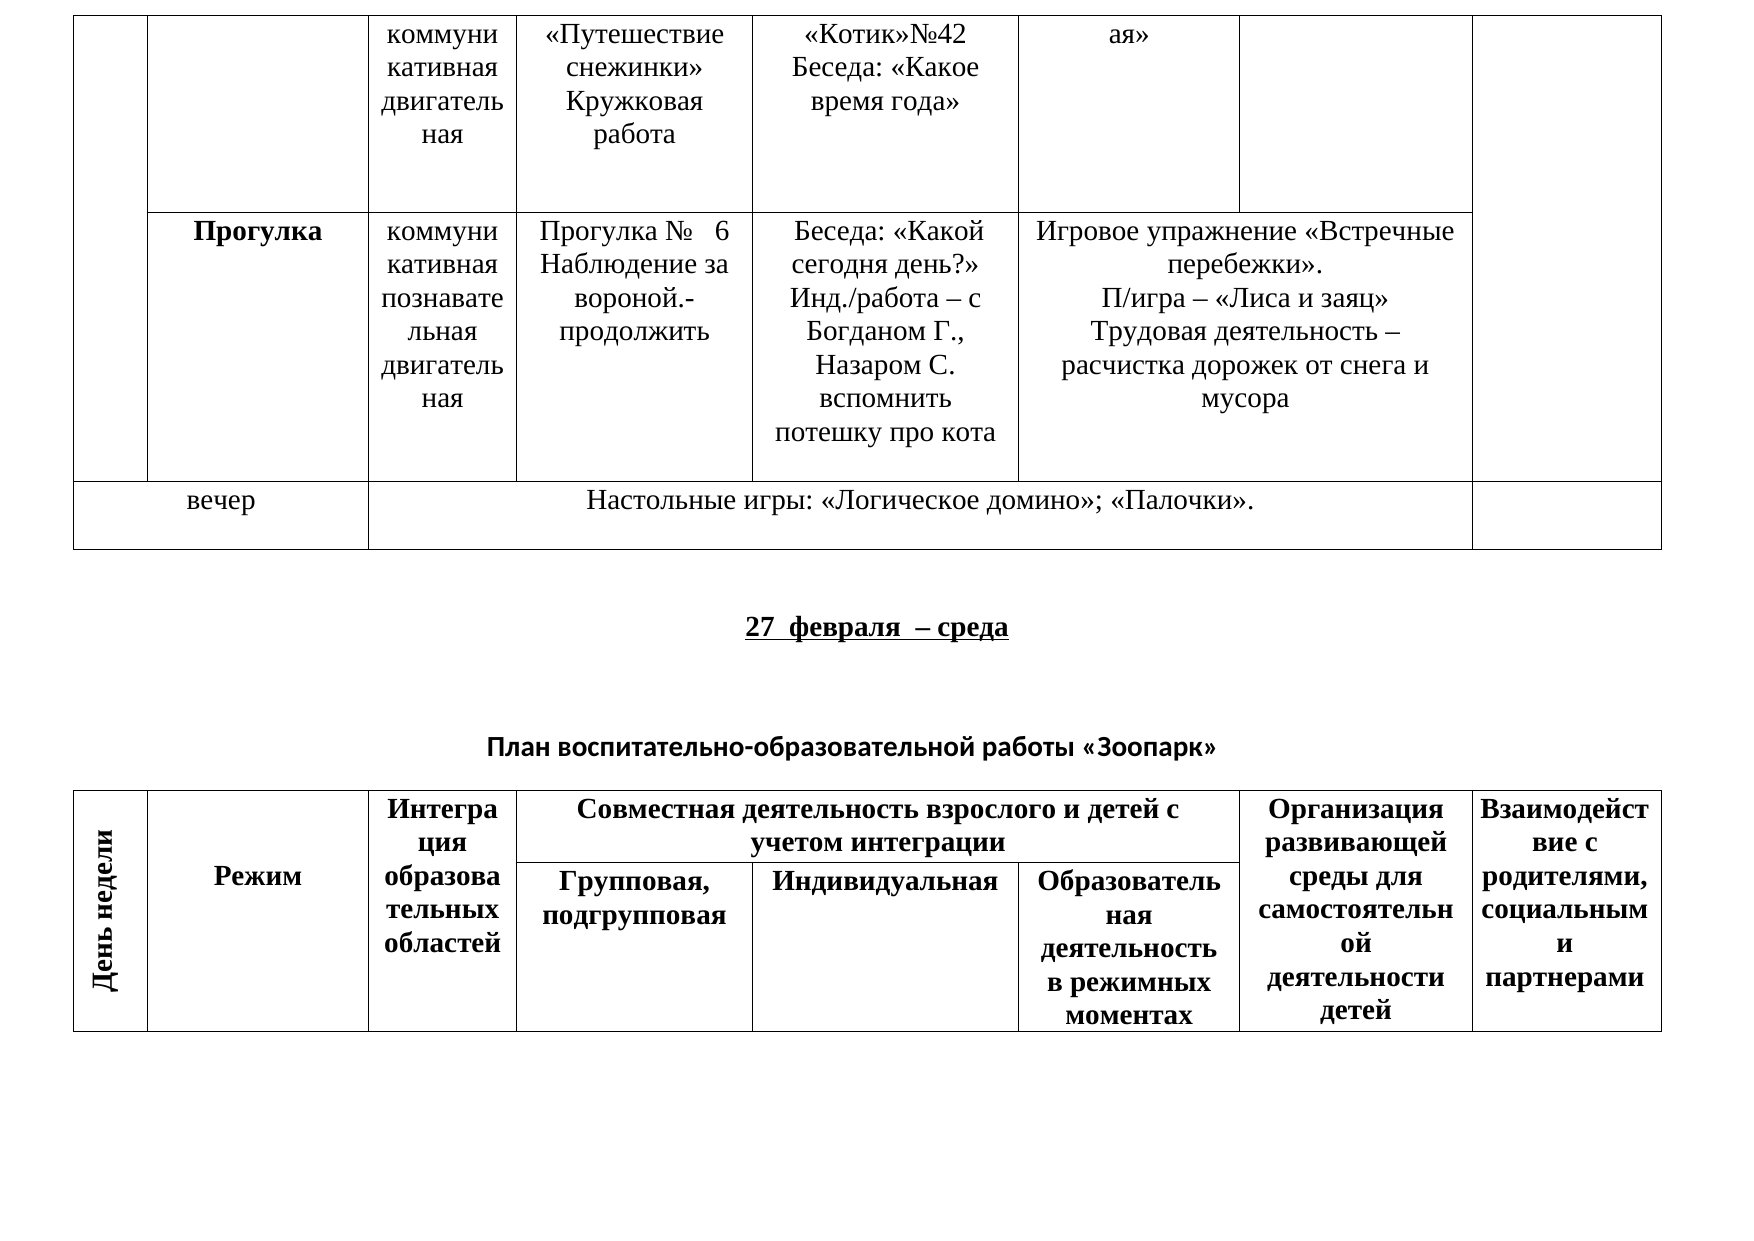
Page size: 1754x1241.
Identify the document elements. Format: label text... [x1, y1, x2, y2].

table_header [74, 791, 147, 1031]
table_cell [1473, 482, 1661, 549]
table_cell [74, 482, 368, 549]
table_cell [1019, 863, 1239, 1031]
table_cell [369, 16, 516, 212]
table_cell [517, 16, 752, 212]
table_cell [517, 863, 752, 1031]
text 27 февраля – среда [118, 609, 1636, 643]
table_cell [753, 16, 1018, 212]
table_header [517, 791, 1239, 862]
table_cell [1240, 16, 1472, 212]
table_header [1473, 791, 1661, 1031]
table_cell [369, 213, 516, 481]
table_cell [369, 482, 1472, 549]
text План воспитательно-образовательной работы «Зоопарк» [118, 728, 1636, 764]
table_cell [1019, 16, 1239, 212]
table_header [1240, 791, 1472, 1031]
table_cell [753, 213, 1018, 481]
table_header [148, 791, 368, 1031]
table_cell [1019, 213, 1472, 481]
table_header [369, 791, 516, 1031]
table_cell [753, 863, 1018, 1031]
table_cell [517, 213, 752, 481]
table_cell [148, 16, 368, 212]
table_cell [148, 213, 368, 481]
